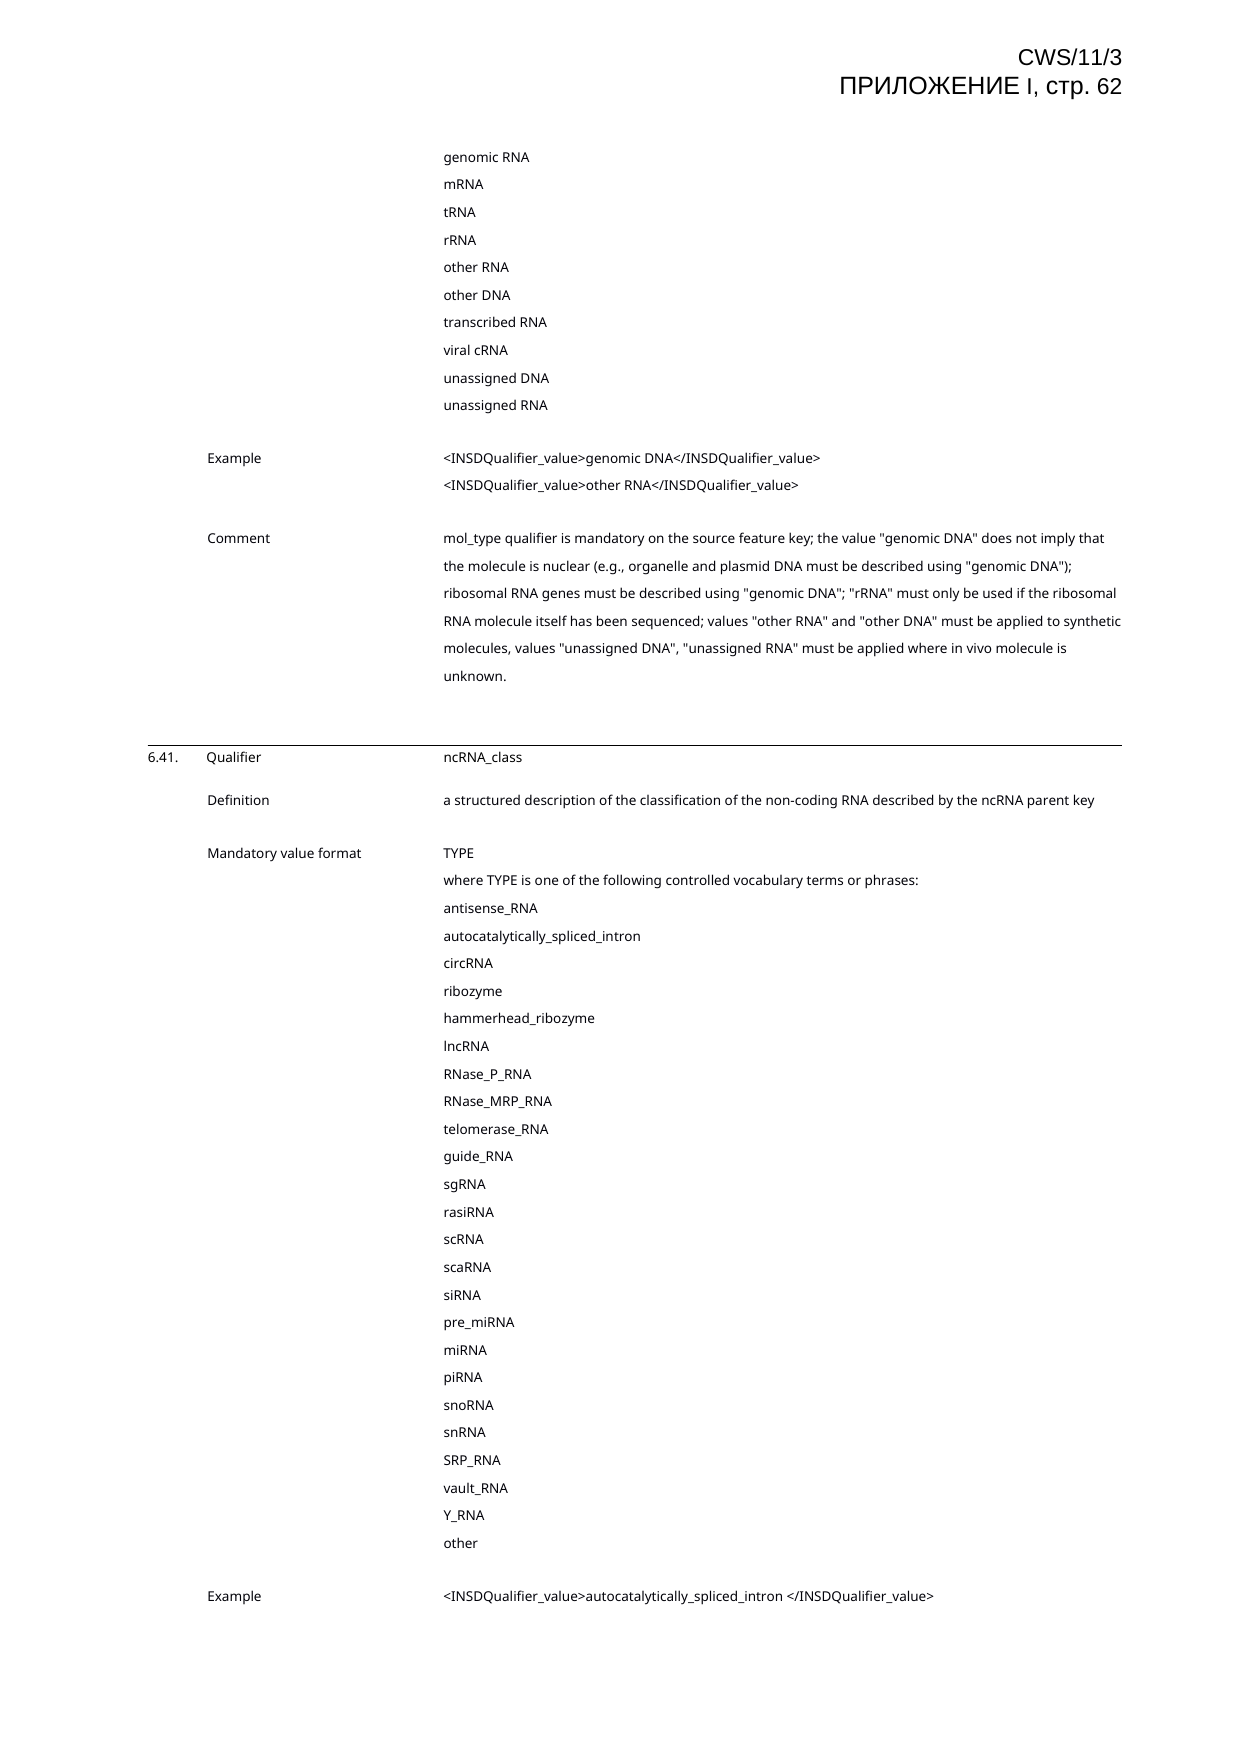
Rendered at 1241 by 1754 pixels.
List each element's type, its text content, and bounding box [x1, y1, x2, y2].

text Comment mol_type qualifier is mandatory on the source feature key; the value "genomic DNA" does not imply that the molecule is nuclear (e.g., organelle and plasmid DNA must be described using "genomic DNA"); ribosomal RNA genes must be described using "genomic DNA"; "rRNA" must only be used if the ribosomal RNA molecule itself has been sequenced; values "other RNA" and "other DNA" must be applied to synthetic molecules, values "unassigned DNA", "unassigned RNA" must be applied where in vivo molecule is unknown. [207, 529, 1122, 685]
text guide_RNA [443, 1147, 1122, 1166]
text scaRNA [443, 1258, 1122, 1276]
text genomic RNA [443, 148, 1122, 166]
text other DNA [443, 286, 1122, 304]
text telomerase_RNA [443, 1120, 1122, 1138]
text SRP_RNA [443, 1451, 1122, 1469]
text Definition a structured description of the classification of the non-coding RNA described by the ncRNA parent key [207, 791, 1122, 809]
text other RNA [443, 258, 1122, 277]
text RNase_MRP_RNA [443, 1092, 1122, 1111]
text vault_RNA [443, 1479, 1122, 1497]
text circRNA [443, 954, 1122, 973]
text tRNA [443, 203, 1122, 221]
text other [443, 1534, 1122, 1552]
text rRNA [443, 231, 1122, 249]
text autocatalytically_spliced_intron [443, 927, 1122, 945]
text Example <INSDQualifier_value>genomic DNA</INSDQualifier_value> [207, 449, 1122, 467]
text lncRNA [443, 1037, 1122, 1055]
text piRNA [443, 1368, 1122, 1387]
text <INSDQualifier_value>other RNA</INSDQualifier_value> [443, 476, 1122, 495]
text miRNA [443, 1341, 1122, 1359]
text viral cRNA [443, 341, 1122, 359]
text siRNA [443, 1285, 1122, 1304]
text antisense_RNA [443, 899, 1122, 917]
text Example <INSDQualifier_value>autocatalytically_spliced_intron </INSDQualifier_value> [207, 1586, 1122, 1605]
text snRNA [443, 1423, 1122, 1442]
text mRNA [443, 175, 1122, 194]
text hammerhead_ribozyme [443, 1009, 1122, 1028]
text sgRNA [443, 1175, 1122, 1193]
text pre_miRNA [443, 1313, 1122, 1331]
text ribozyme [443, 982, 1122, 1000]
text Qualifier ncRNA_class [148, 746, 1122, 766]
text transcribed RNA [443, 313, 1122, 332]
text RNase_P_RNA [443, 1064, 1122, 1083]
text unassigned DNA [443, 368, 1122, 387]
text Mandatory value format TYPE where TYPE is one of the following controlled vocabulary terms or phrases: [207, 844, 1122, 890]
text snoRNA [443, 1396, 1122, 1414]
text rasiRNA [443, 1203, 1122, 1221]
text unassigned RNA [443, 396, 1122, 414]
text scRNA [443, 1230, 1122, 1249]
text Y_RNA [443, 1506, 1122, 1525]
